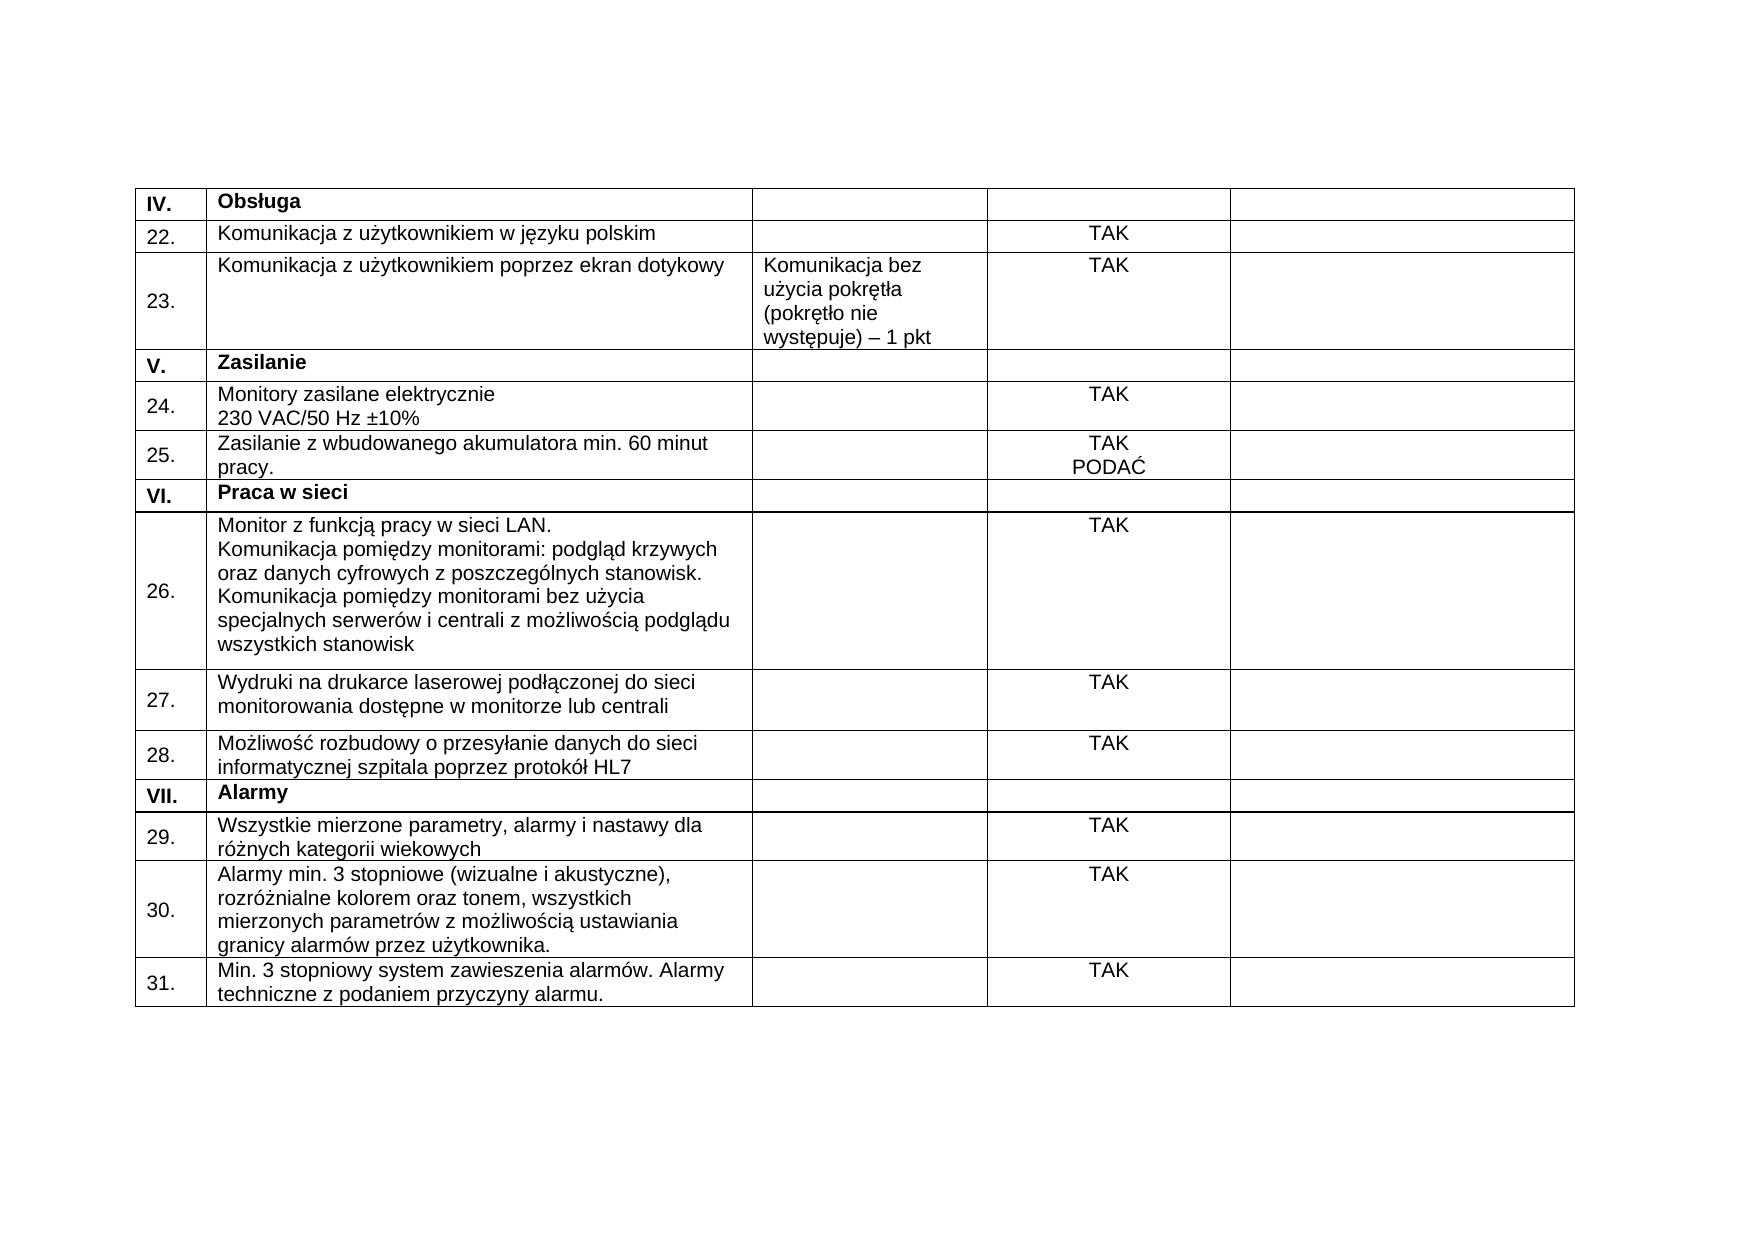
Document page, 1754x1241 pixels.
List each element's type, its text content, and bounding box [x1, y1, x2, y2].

table_cell [988, 480, 1230, 511]
table_cell [1231, 431, 1574, 479]
table_cell [136, 382, 206, 430]
table_cell [136, 958, 206, 1006]
table_cell Monitory zasilane elektrycznie 230 VAC/50 Hz ±10% [207, 382, 752, 430]
table_cell [1231, 253, 1574, 349]
table_cell [753, 731, 987, 779]
table_cell [136, 431, 206, 479]
table_cell [753, 958, 987, 1006]
table_cell Zasilanie [207, 350, 752, 381]
table_cell [1231, 731, 1574, 779]
table_cell [1231, 382, 1574, 430]
table_cell Obsługa [207, 189, 752, 220]
table_cell TAK [988, 861, 1230, 957]
table_cell TAK PODAĆ [988, 431, 1230, 479]
table_cell [753, 670, 987, 730]
table_cell [136, 253, 206, 349]
table_cell TAK [988, 253, 1230, 349]
table_cell Alarmy [207, 780, 752, 811]
table_cell [1231, 670, 1574, 730]
table_cell [1231, 513, 1574, 669]
table_cell [136, 813, 206, 860]
table_cell VI. [136, 480, 206, 511]
table_cell IV. [136, 189, 206, 220]
table_cell V. [136, 350, 206, 381]
table_cell [753, 480, 987, 511]
table_cell [753, 861, 987, 957]
table_cell [136, 670, 206, 730]
table_cell Komunikacja z użytkownikiem poprzez ekran dotykowy [207, 253, 752, 349]
table_cell TAK [988, 382, 1230, 430]
table_cell Zasilanie z wbudowanego akumulatora min. 60 minut pracy. [207, 431, 752, 479]
table_cell Możliwość rozbudowy o przesyłanie danych do sieci informatycznej szpitala poprzez protokół HL7 [207, 731, 752, 779]
table_cell TAK [988, 958, 1230, 1006]
table_cell [753, 382, 987, 430]
table_cell [136, 731, 206, 779]
table_cell [753, 350, 987, 381]
table_cell Alarmy min. 3 stopniowe (wizualne i akustyczne), rozróżnialne kolorem oraz tonem, wszystkich mierzonych parametrów z możliwością ustawiania granicy alarmów przez użytkownika. [207, 861, 752, 957]
table_cell [1231, 861, 1574, 957]
table_cell Min. 3 stopniowy system zawieszenia alarmów. Alarmy techniczne z podaniem przyczyny alarmu. [207, 958, 752, 1006]
table_cell TAK [988, 670, 1230, 730]
table_cell [1231, 480, 1574, 511]
table_cell [136, 861, 206, 957]
table_cell TAK [988, 813, 1230, 860]
table_cell [753, 813, 987, 860]
table_cell [753, 221, 987, 252]
table_cell [753, 431, 987, 479]
table_cell [988, 189, 1230, 220]
table_cell VII. [136, 780, 206, 811]
table_cell TAK [988, 221, 1230, 252]
table_cell Wydruki na drukarce laserowej podłączonej do sieci monitorowania dostępne w monitorze lub centrali [207, 670, 752, 730]
table_cell [136, 513, 206, 669]
table_cell [1231, 813, 1574, 860]
table_cell [1231, 350, 1574, 381]
table_cell TAK [988, 731, 1230, 779]
table_cell Wszystkie mierzone parametry, alarmy i nastawy dla różnych kategorii wiekowych [207, 813, 752, 860]
table_cell [753, 513, 987, 669]
table_cell Praca w sieci [207, 480, 752, 511]
table_cell [1231, 958, 1574, 1006]
table_cell [753, 780, 987, 811]
table_cell Monitor z funkcją pracy w sieci LAN. Komunikacja pomiędzy monitorami: podgląd krzywych oraz danych cyfrowych z poszczególnych stanowisk. Komunikacja pomiędzy monitorami bez użycia specjalnych serwerów i centrali z możliwością podglądu wszystkich stanowisk [207, 513, 752, 669]
table_cell [988, 350, 1230, 381]
table_cell [1231, 189, 1574, 220]
table_cell Komunikacja z użytkownikiem w języku polskim [207, 221, 752, 252]
table_cell [1231, 221, 1574, 252]
table_cell Komunikacja bez użycia pokrętła (pokrętło nie występuje) – 1 pkt [753, 253, 987, 349]
table_cell [136, 221, 206, 252]
table_cell [753, 189, 987, 220]
table_cell [988, 780, 1230, 811]
table_cell [1231, 780, 1574, 811]
table_cell TAK [988, 513, 1230, 669]
